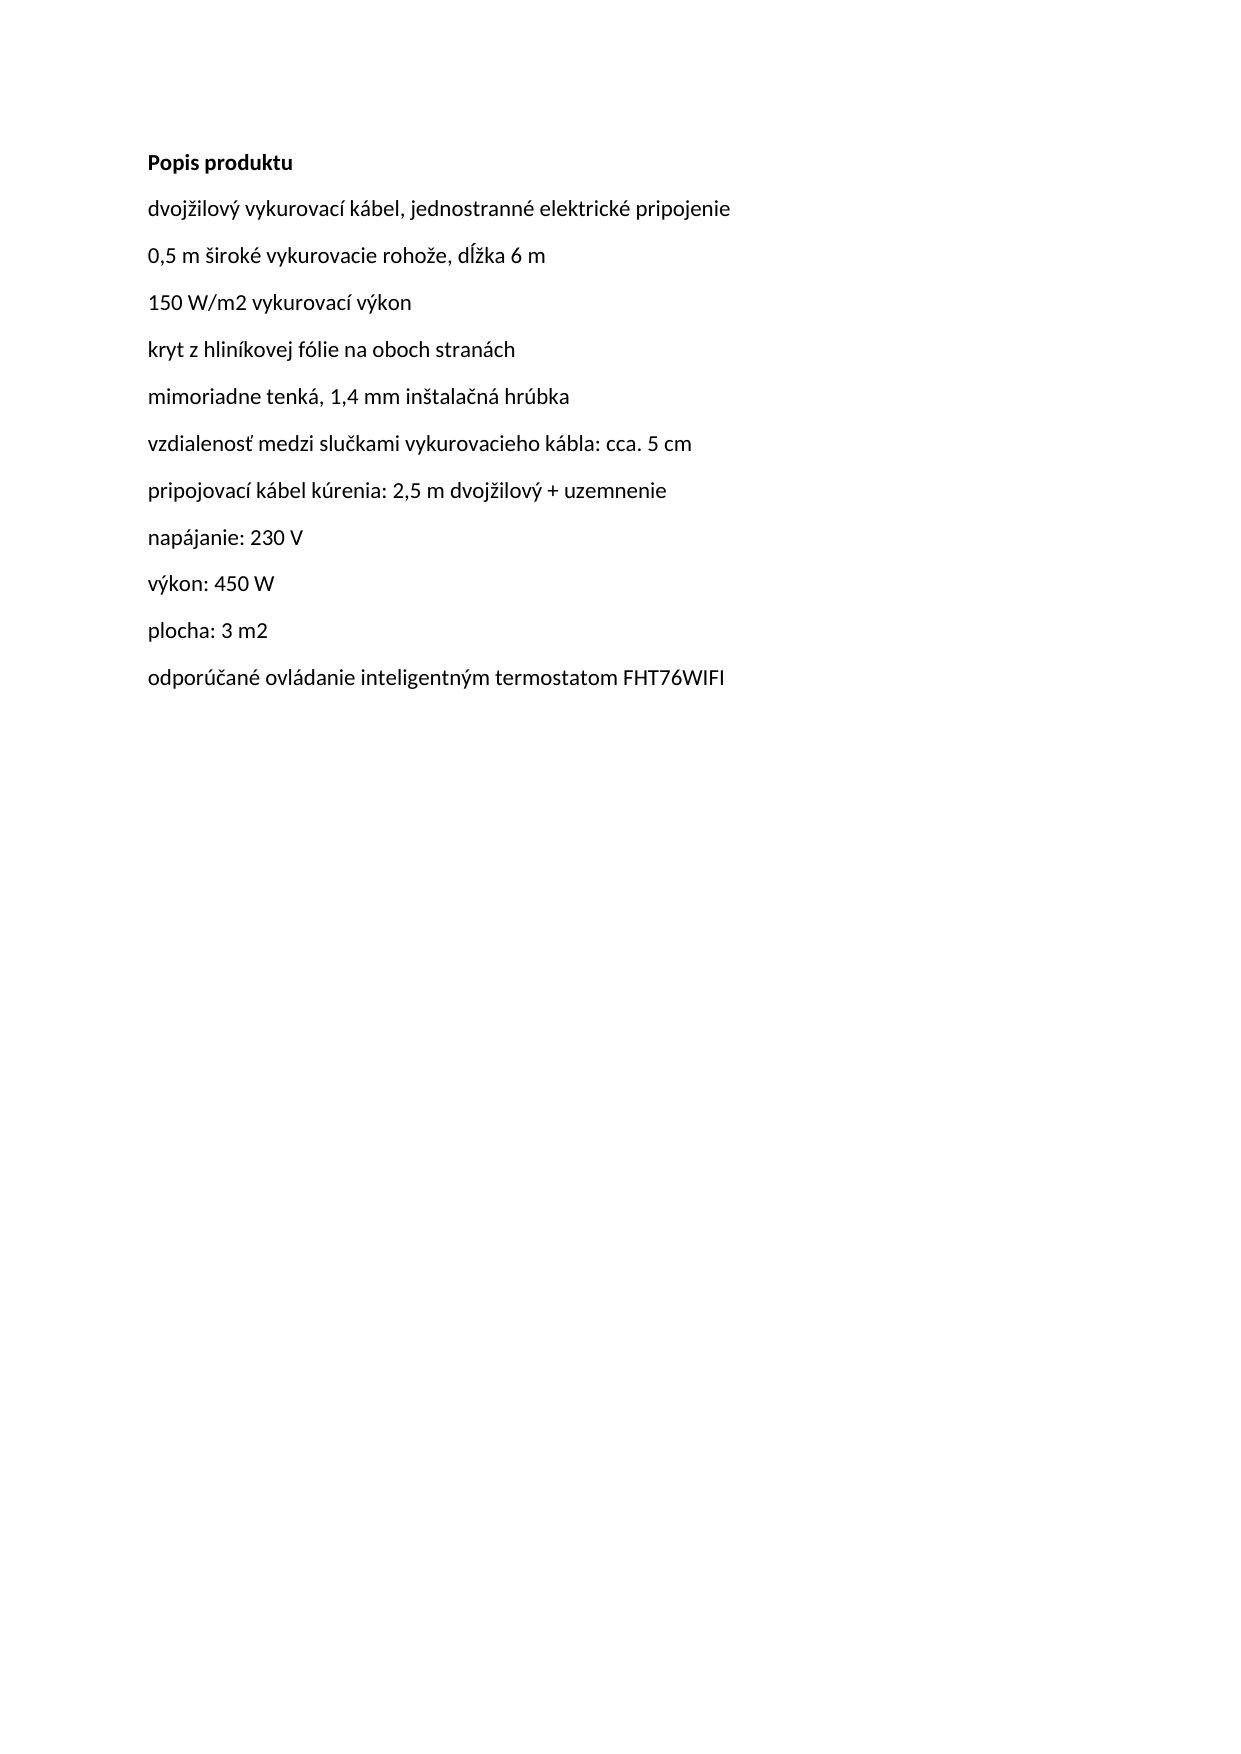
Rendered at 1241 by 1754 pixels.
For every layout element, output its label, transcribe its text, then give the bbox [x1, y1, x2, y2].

text 150 W/m2 vykurovací výkon [148, 288, 1093, 316]
text kryt z hliníkovej fólie na oboch stranách [148, 335, 1093, 363]
text pripojovací kábel kúrenia: 2,5 m dvojžilový + uzemnenie [148, 476, 1093, 504]
text odporúčané ovládanie inteligentným termostatom FHT76WIFI [148, 663, 1093, 691]
text 0,5 m široké vykurovacie rohože, dĺžka 6 m [148, 241, 1093, 269]
text mimoriadne tenká, 1,4 mm inštalačná hrúbka [148, 382, 1093, 410]
text plocha: 3 m2 [148, 616, 1093, 644]
text napájanie: 230 V [148, 523, 1093, 551]
text Popis produktu [148, 148, 1093, 176]
text vzdialenosť medzi slučkami vykurovacieho kábla: cca. 5 cm [148, 429, 1093, 457]
text výkon: 450 W [148, 569, 1093, 597]
text dvojžilový vykurovací kábel, jednostranné elektrické pripojenie [148, 194, 1093, 222]
